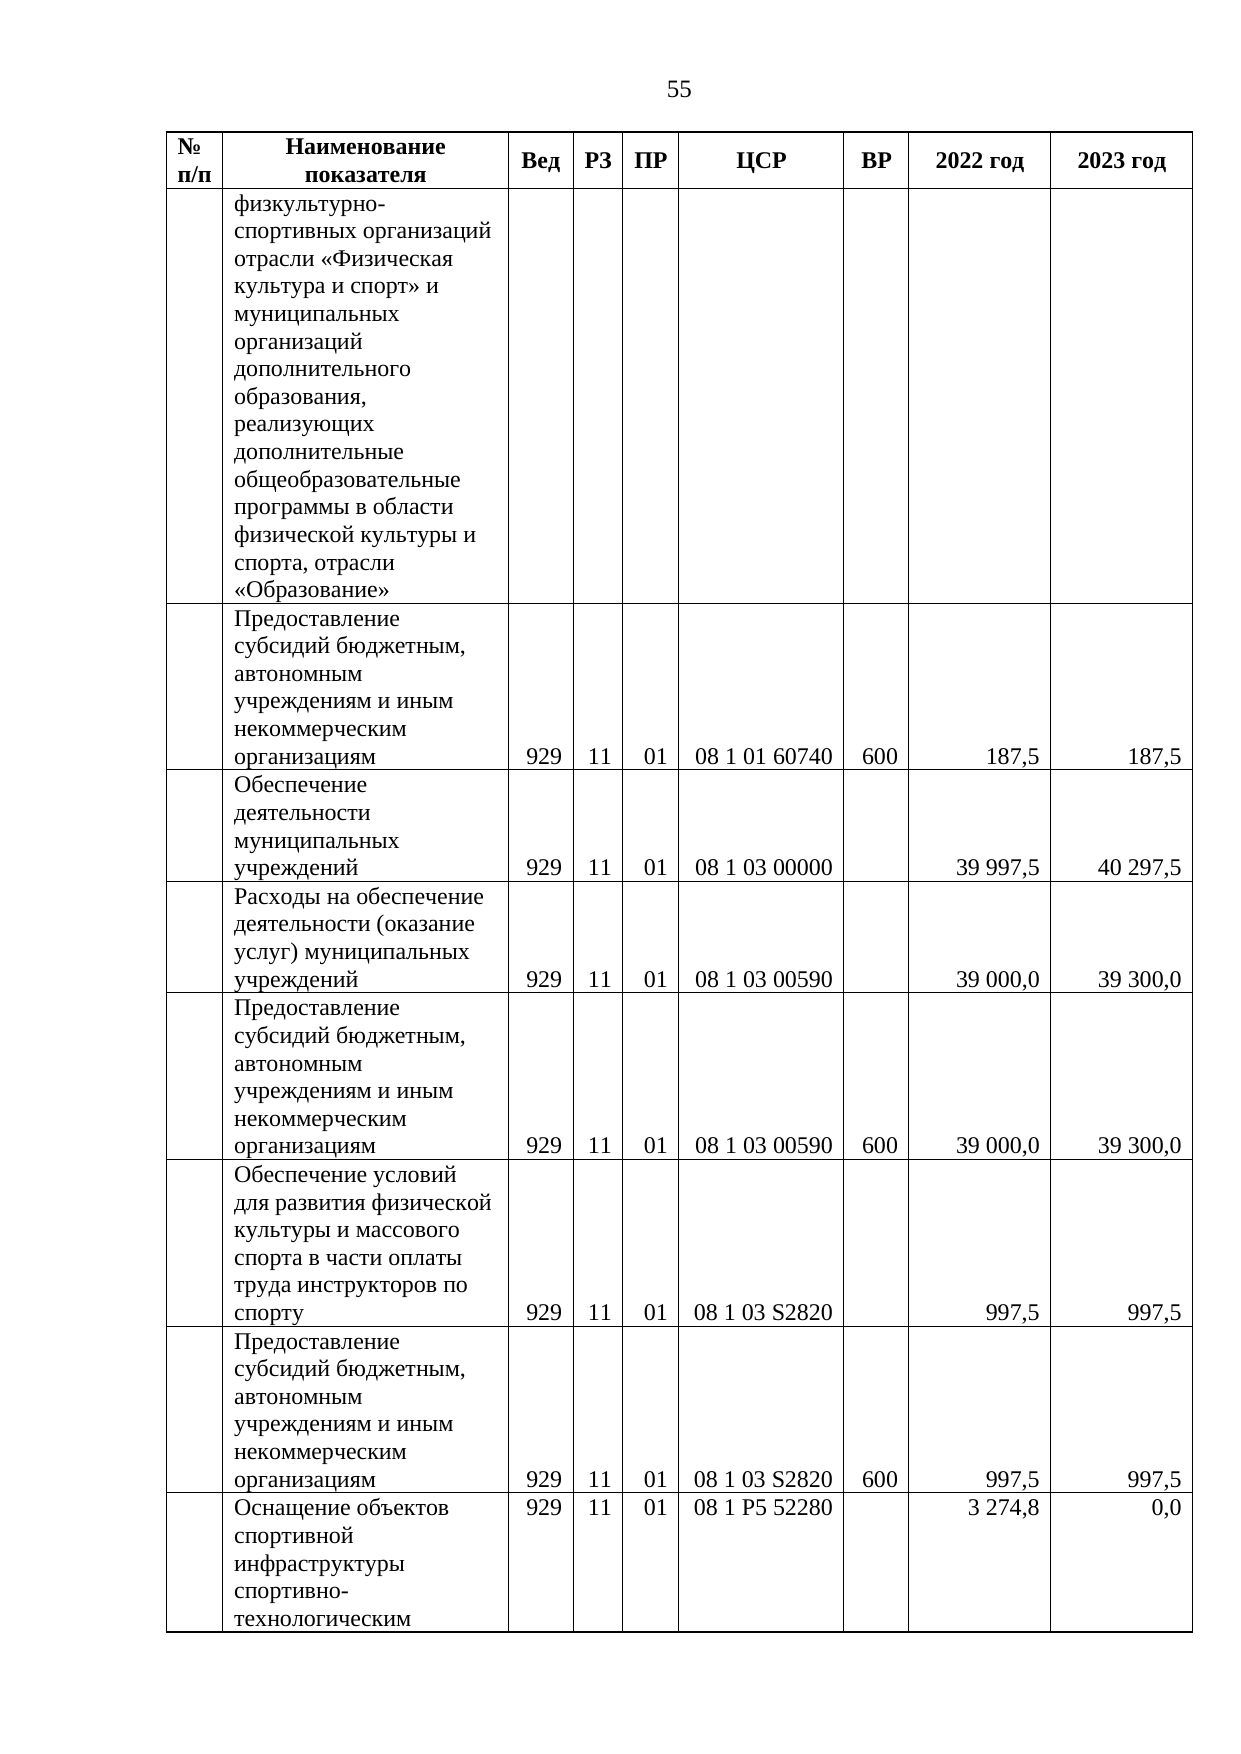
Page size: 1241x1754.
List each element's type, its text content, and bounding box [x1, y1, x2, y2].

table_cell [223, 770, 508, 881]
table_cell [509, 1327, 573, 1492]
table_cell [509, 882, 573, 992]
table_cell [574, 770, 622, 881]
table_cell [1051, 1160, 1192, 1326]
table_header Наименование показателя [223, 133, 508, 188]
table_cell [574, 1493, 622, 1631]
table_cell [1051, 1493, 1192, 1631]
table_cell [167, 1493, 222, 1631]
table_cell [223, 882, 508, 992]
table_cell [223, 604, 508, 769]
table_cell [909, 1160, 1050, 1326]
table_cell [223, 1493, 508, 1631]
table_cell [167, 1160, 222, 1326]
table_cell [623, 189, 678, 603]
table_header № п/п [167, 133, 222, 188]
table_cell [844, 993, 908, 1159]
table_header ЦСР [679, 133, 843, 188]
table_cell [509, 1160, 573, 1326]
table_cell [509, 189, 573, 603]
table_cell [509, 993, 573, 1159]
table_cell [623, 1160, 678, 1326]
table_header Вед [509, 133, 573, 188]
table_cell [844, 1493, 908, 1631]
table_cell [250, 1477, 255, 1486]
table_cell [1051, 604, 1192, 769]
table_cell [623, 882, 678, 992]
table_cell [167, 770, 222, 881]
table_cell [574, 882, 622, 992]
table_header 2023 год [1051, 133, 1192, 188]
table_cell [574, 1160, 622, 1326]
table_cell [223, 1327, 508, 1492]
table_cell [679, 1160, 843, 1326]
table_header ПР [623, 133, 678, 188]
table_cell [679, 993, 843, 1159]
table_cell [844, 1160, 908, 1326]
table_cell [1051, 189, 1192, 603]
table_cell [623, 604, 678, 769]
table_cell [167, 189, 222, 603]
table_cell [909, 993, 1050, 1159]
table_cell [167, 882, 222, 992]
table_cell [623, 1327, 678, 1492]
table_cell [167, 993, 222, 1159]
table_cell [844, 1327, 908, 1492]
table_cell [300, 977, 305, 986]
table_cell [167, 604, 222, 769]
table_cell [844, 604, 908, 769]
table_header РЗ [574, 133, 622, 188]
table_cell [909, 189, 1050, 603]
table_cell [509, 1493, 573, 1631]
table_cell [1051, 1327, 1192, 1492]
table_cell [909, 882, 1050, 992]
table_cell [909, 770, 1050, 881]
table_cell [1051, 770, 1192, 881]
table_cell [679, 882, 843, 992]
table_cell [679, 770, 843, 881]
table_header 2022 год [909, 133, 1050, 188]
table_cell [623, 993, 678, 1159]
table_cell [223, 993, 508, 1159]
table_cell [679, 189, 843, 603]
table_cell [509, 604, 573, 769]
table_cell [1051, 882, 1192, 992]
table_header ВР [844, 133, 908, 188]
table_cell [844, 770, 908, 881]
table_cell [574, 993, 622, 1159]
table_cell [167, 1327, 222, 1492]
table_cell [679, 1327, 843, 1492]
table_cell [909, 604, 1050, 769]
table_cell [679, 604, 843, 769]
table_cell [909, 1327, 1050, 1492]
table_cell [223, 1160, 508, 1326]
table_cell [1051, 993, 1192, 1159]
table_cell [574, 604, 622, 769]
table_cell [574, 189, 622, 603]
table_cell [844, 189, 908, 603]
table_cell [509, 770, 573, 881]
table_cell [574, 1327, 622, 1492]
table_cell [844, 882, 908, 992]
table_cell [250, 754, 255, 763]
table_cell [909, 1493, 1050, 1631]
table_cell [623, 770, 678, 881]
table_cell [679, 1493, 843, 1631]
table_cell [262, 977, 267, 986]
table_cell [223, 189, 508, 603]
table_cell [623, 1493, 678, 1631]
